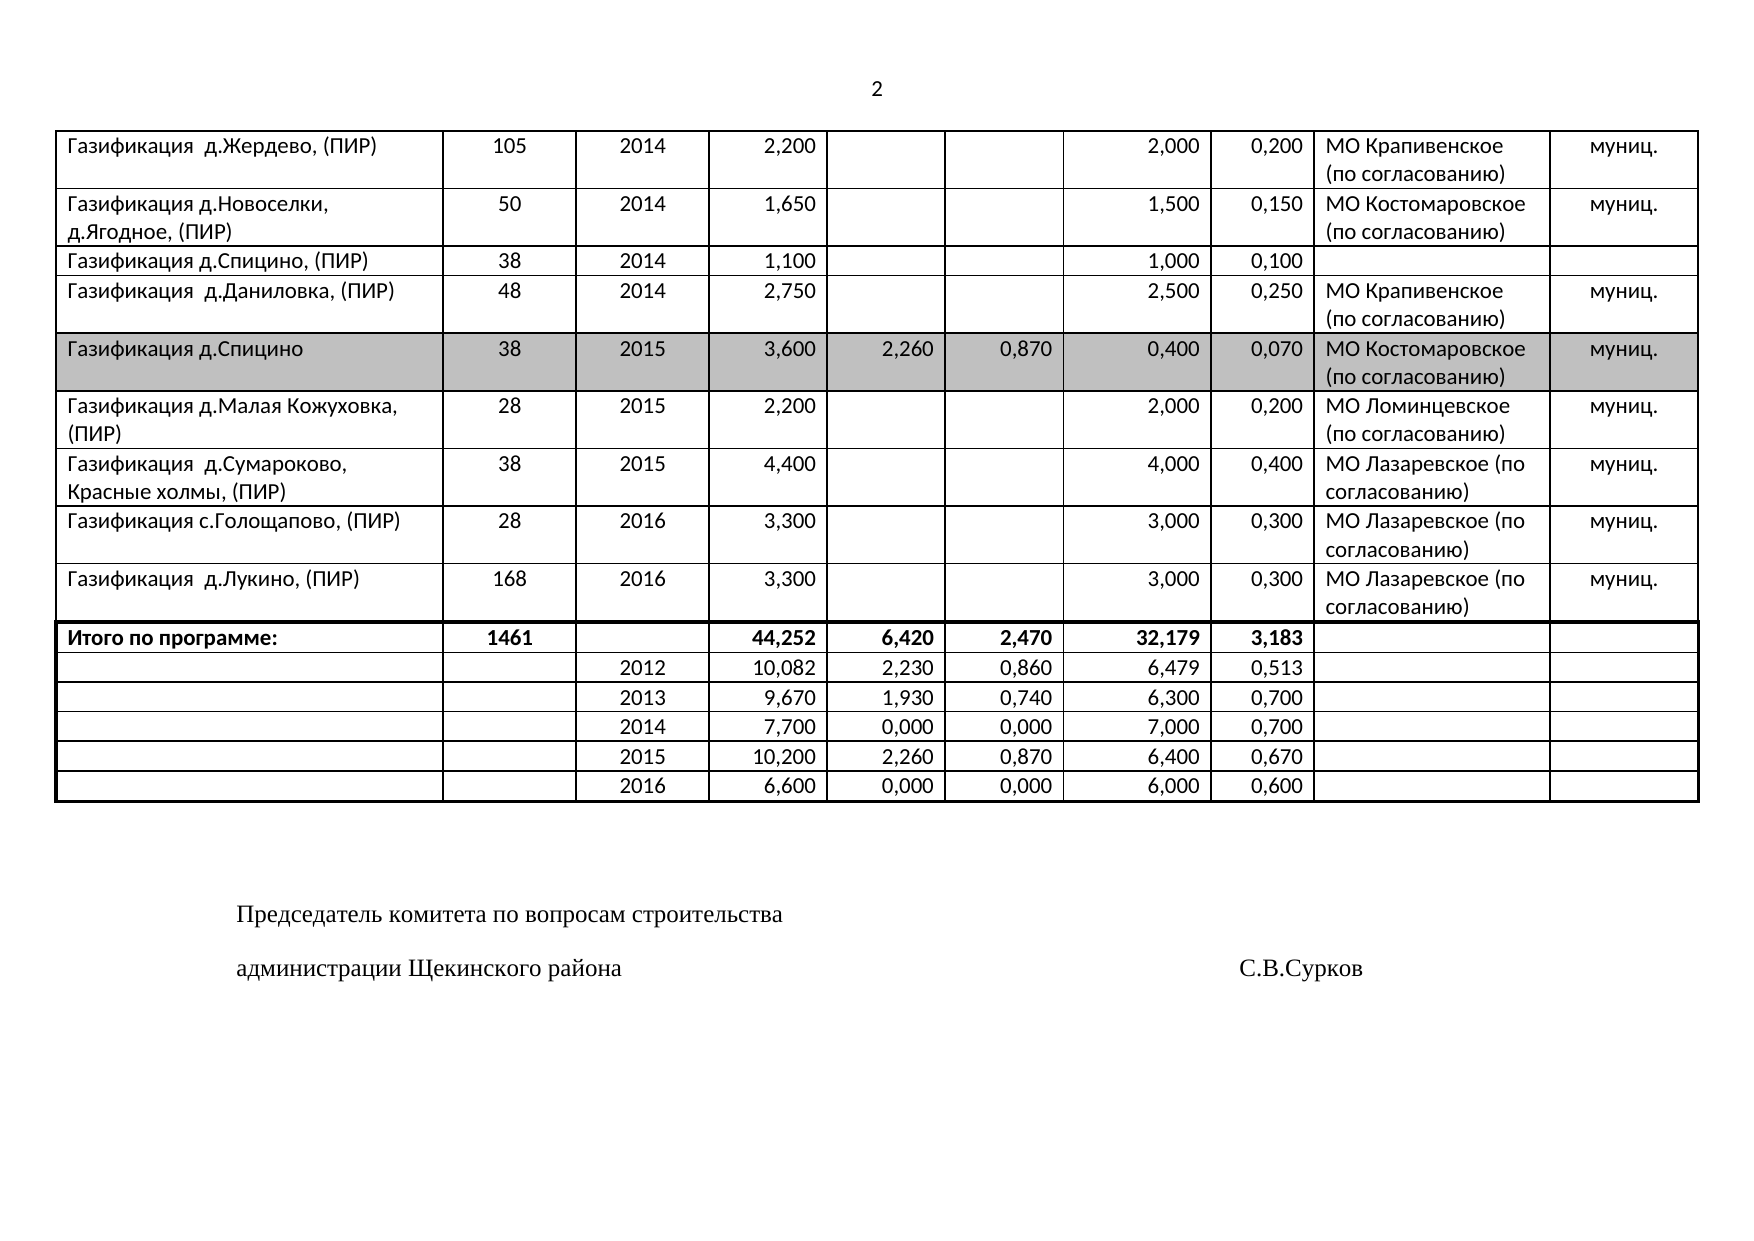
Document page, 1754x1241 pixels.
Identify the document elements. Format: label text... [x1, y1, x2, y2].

table_cell [946, 507, 1063, 563]
table_cell Газификация д.Новоселки, д.Ягодное, (ПИР) [57, 189, 442, 245]
table_cell Газификация д.Малая Кожуховка, (ПИР) [57, 392, 442, 447]
table_cell [444, 712, 575, 740]
table_cell 0,000 [828, 712, 944, 740]
table_cell МО Лазаревское (по согласованию) [1315, 507, 1549, 563]
table_cell [946, 564, 1063, 620]
table_cell 6,000 [1064, 772, 1210, 799]
table_cell [828, 189, 944, 245]
table_cell 2014 [577, 132, 708, 187]
table_cell муниц. [1551, 449, 1697, 505]
table_cell 2,000 [1064, 392, 1210, 447]
table_cell [1551, 247, 1697, 275]
table_cell 0,400 [1064, 334, 1210, 390]
table_cell 0,250 [1212, 276, 1313, 332]
table_cell 3,300 [710, 507, 826, 563]
table_cell 1,100 [710, 247, 826, 275]
table_cell 50 [444, 189, 575, 245]
table_cell 3,600 [710, 334, 826, 390]
table_cell 2016 [577, 507, 708, 563]
table_cell [946, 189, 1063, 245]
table_cell [444, 742, 575, 770]
table_cell 7,000 [1064, 712, 1210, 740]
table_cell муниц. [1551, 392, 1697, 447]
table_cell [828, 247, 944, 275]
table_cell 0,700 [1212, 683, 1313, 711]
table_cell МО Лазаревское (по согласованию) [1315, 449, 1549, 505]
table_cell Газификация д.Лукино, (ПИР) [57, 564, 442, 620]
table_cell [58, 712, 442, 740]
table_cell 1461 [444, 624, 575, 652]
table_cell 38 [444, 247, 575, 275]
table_cell 0,000 [828, 772, 944, 799]
table_cell 1,500 [1064, 189, 1210, 245]
table_cell [946, 132, 1063, 187]
table_cell [444, 772, 575, 799]
table_cell 0,300 [1212, 564, 1313, 620]
table_cell [828, 449, 944, 505]
table_cell 2015 [577, 392, 708, 447]
table_cell 2015 [577, 334, 708, 390]
table_cell 28 [444, 507, 575, 563]
table_cell 0,400 [1212, 449, 1313, 505]
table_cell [1315, 132, 1549, 187]
table_cell МО Костомаровское (по согласованию) [1315, 334, 1549, 390]
table_cell 44,252 [710, 624, 826, 652]
table_cell 6,300 [1064, 683, 1210, 711]
table_cell [1551, 683, 1697, 711]
table_cell Газификация д.Спицино, (ПИР) [57, 247, 442, 275]
table_cell 7,700 [710, 712, 826, 740]
table_cell [58, 772, 442, 799]
table_cell [1315, 247, 1549, 275]
table_cell 2014 [577, 247, 708, 275]
table_cell [1315, 624, 1549, 652]
table_cell 0,300 [1212, 507, 1313, 563]
table_cell МО Крапивенское (по согласованию) [1315, 276, 1549, 332]
table_cell [946, 392, 1063, 447]
table_cell [58, 742, 442, 770]
table_cell 168 [444, 564, 575, 620]
table_cell 10,082 [710, 653, 826, 681]
table_cell 9,670 [710, 683, 826, 711]
table_cell Итого по программе: [58, 624, 442, 652]
table_cell 2014 [577, 189, 708, 245]
table_cell муниц. [1551, 276, 1697, 332]
table_cell [946, 247, 1063, 275]
table_cell Газификация д.Спицино [57, 334, 442, 390]
table_cell 6,479 [1064, 653, 1210, 681]
table_cell 2015 [577, 742, 708, 770]
table_cell [58, 653, 442, 681]
table_cell муниц. [1551, 189, 1697, 245]
table_cell муниц. [1551, 132, 1697, 187]
table_cell [1315, 712, 1549, 740]
table_cell 28 [444, 392, 575, 447]
table_cell [444, 653, 575, 681]
table_cell Газификация д.Сумароково, Красные холмы, (ПИР) [57, 449, 442, 505]
table_cell [577, 624, 708, 652]
table_cell 38 [444, 449, 575, 505]
table_cell 2016 [577, 772, 708, 799]
table_cell 0,070 [1212, 334, 1313, 390]
table_cell 2,200 [710, 132, 826, 187]
table_cell 2,260 [828, 742, 944, 770]
table_cell [1551, 772, 1697, 799]
table_cell [1551, 742, 1697, 770]
table_cell 0,200 [1212, 392, 1313, 447]
table_cell 3,300 [710, 564, 826, 620]
table_cell [1551, 624, 1697, 652]
table_cell муниц. [1551, 507, 1697, 563]
table_cell 2014 [577, 276, 708, 332]
table_cell МО Ломинцевское (по согласованию) [1315, 392, 1549, 447]
table_cell 105 [444, 132, 575, 187]
table_cell [828, 392, 944, 447]
text Председатель комитета по вопросам строительства [89, 899, 1695, 928]
table_cell МО Лазаревское (по согласованию) [1315, 564, 1549, 620]
table_cell 0,513 [1212, 653, 1313, 681]
table_cell 6,600 [710, 772, 826, 799]
table_cell 3,183 [1212, 624, 1313, 652]
table_cell 2,230 [828, 653, 944, 681]
table_cell 1,650 [710, 189, 826, 245]
table_cell 0,870 [946, 742, 1063, 770]
table_cell 0,000 [946, 772, 1063, 799]
table_cell 2013 [577, 683, 708, 711]
table_cell 2012 [577, 653, 708, 681]
table_cell 38 [444, 334, 575, 390]
table_cell [1315, 772, 1549, 799]
table_cell [1315, 653, 1549, 681]
table_cell 2,260 [828, 334, 944, 390]
table_cell [946, 449, 1063, 505]
table_cell Газификация д.Жердево, (ПИР) [57, 132, 442, 187]
table_cell 3,000 [1064, 564, 1210, 620]
table_cell 6,420 [828, 624, 944, 652]
table_cell 0,700 [1212, 712, 1313, 740]
table_cell 4,400 [710, 449, 826, 505]
table_cell 2,200 [710, 392, 826, 447]
table_cell 32,179 [1064, 624, 1210, 652]
table_cell 2014 [577, 712, 708, 740]
table_cell 0,860 [946, 653, 1063, 681]
table_cell 2,750 [710, 276, 826, 332]
table_cell 2,000 [1064, 132, 1210, 187]
table_cell [1551, 653, 1697, 681]
table_cell [1551, 712, 1697, 740]
table_cell 1,000 [1064, 247, 1210, 275]
table_cell 0,600 [1212, 772, 1313, 799]
table_cell Газификация д.Даниловка, (ПИР) [57, 276, 442, 332]
table_cell МО Костомаровское (по согласованию) [1315, 189, 1549, 245]
table_cell 10,200 [710, 742, 826, 770]
table_cell 0,670 [1212, 742, 1313, 770]
table_cell [1315, 683, 1549, 711]
text администрации Щекинского района С.В.Сурков [89, 953, 1695, 982]
table_cell [1315, 742, 1549, 770]
table_cell 1,930 [828, 683, 944, 711]
table_cell 0,870 [946, 334, 1063, 390]
table_cell Газификация с.Голощапово, (ПИР) [57, 507, 442, 563]
table_cell [58, 683, 442, 711]
table_cell 0,000 [946, 712, 1063, 740]
table_cell 4,000 [1064, 449, 1210, 505]
table_cell 2015 [577, 449, 708, 505]
table_cell 0,150 [1212, 189, 1313, 245]
table_cell [828, 276, 944, 332]
table_cell 0,200 [1212, 132, 1313, 187]
table_cell 0,100 [1212, 247, 1313, 275]
table_cell 2016 [577, 564, 708, 620]
table_cell 0,740 [946, 683, 1063, 711]
table_cell 2,470 [946, 624, 1063, 652]
table_cell [444, 683, 575, 711]
table_cell 6,400 [1064, 742, 1210, 770]
table_cell [828, 132, 944, 187]
table_cell муниц. [1551, 564, 1697, 620]
table_cell 2,500 [1064, 276, 1210, 332]
table_cell [946, 276, 1063, 332]
table_cell 48 [444, 276, 575, 332]
table_cell муниц. [1551, 334, 1697, 390]
table_cell [828, 564, 944, 620]
table_cell 3,000 [1064, 507, 1210, 563]
table_cell [828, 507, 944, 563]
